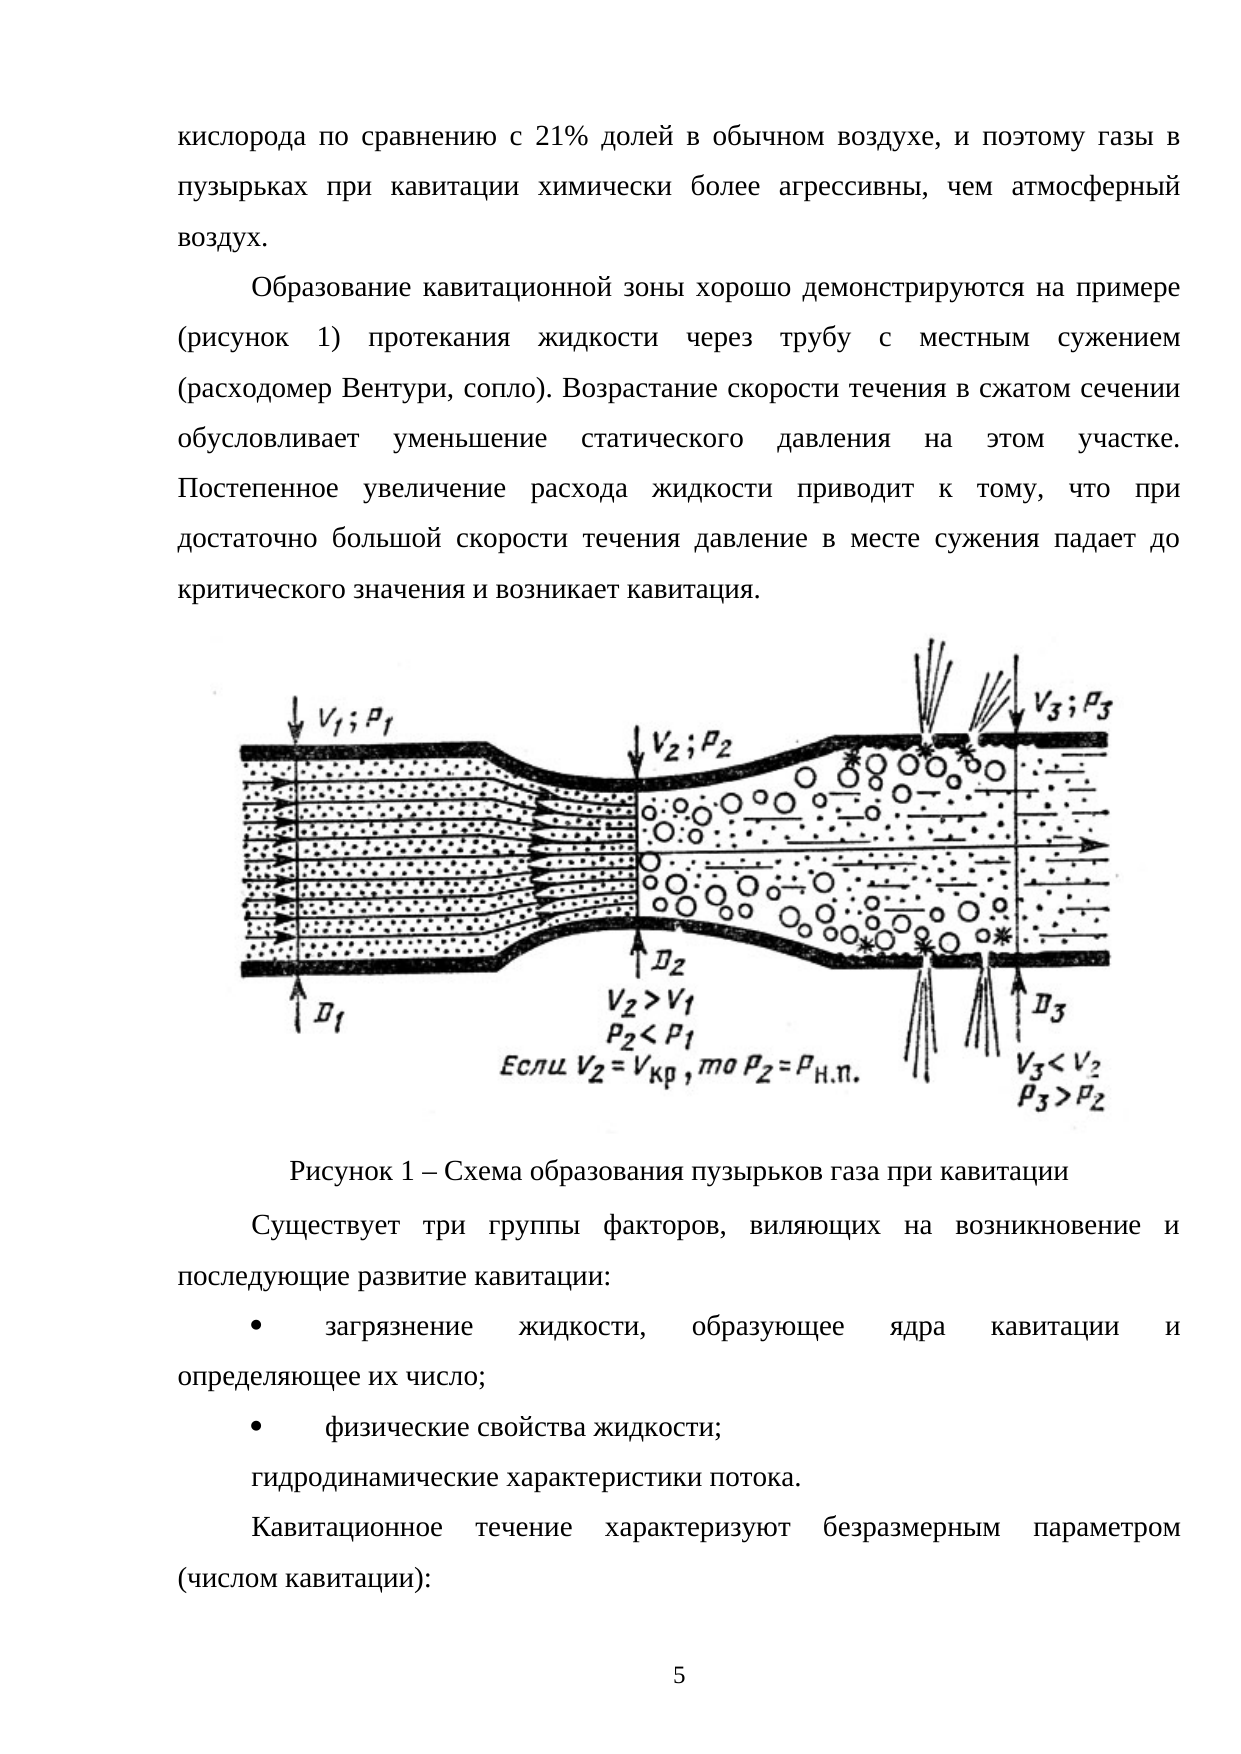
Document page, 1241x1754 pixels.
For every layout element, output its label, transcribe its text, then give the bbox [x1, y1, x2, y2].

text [177, 118, 1181, 252]
text Кавитационное течение характеризуют безразмерным параметром (числом кавитации): [177, 1509, 1181, 1593]
text Существует три группы факторов, виляющих на возникновение и последующие развитие кавитации: [177, 1207, 1181, 1291]
text Образование кавитационной зоны хорошо демонстрируются на примере (рисунок 1) протекания жидкости через трубу с местным сужением (расходомер Вентури, сопло). Возрастание скорости течения в сжатом сечении обусловливает уменьшение статического давления на этом участке. Постепенное увеличение расхода жидкости приводит к тому, что при достаточно большой скорости течения давление в месте сужения падает до критического значения и возникает кавитация. [177, 269, 1181, 604]
list физические свойства жидкости; [177, 1409, 1181, 1442]
list загрязнение жидкости, образующее ядра кавитации и определяющее их число; [177, 1308, 1181, 1392]
text Рисунок 1 – Схема образования пузырьков газа при кавитации [177, 1153, 1181, 1186]
picture [210, 621, 1149, 1137]
text гидродинамические характеристики потока. [177, 1459, 1181, 1493]
